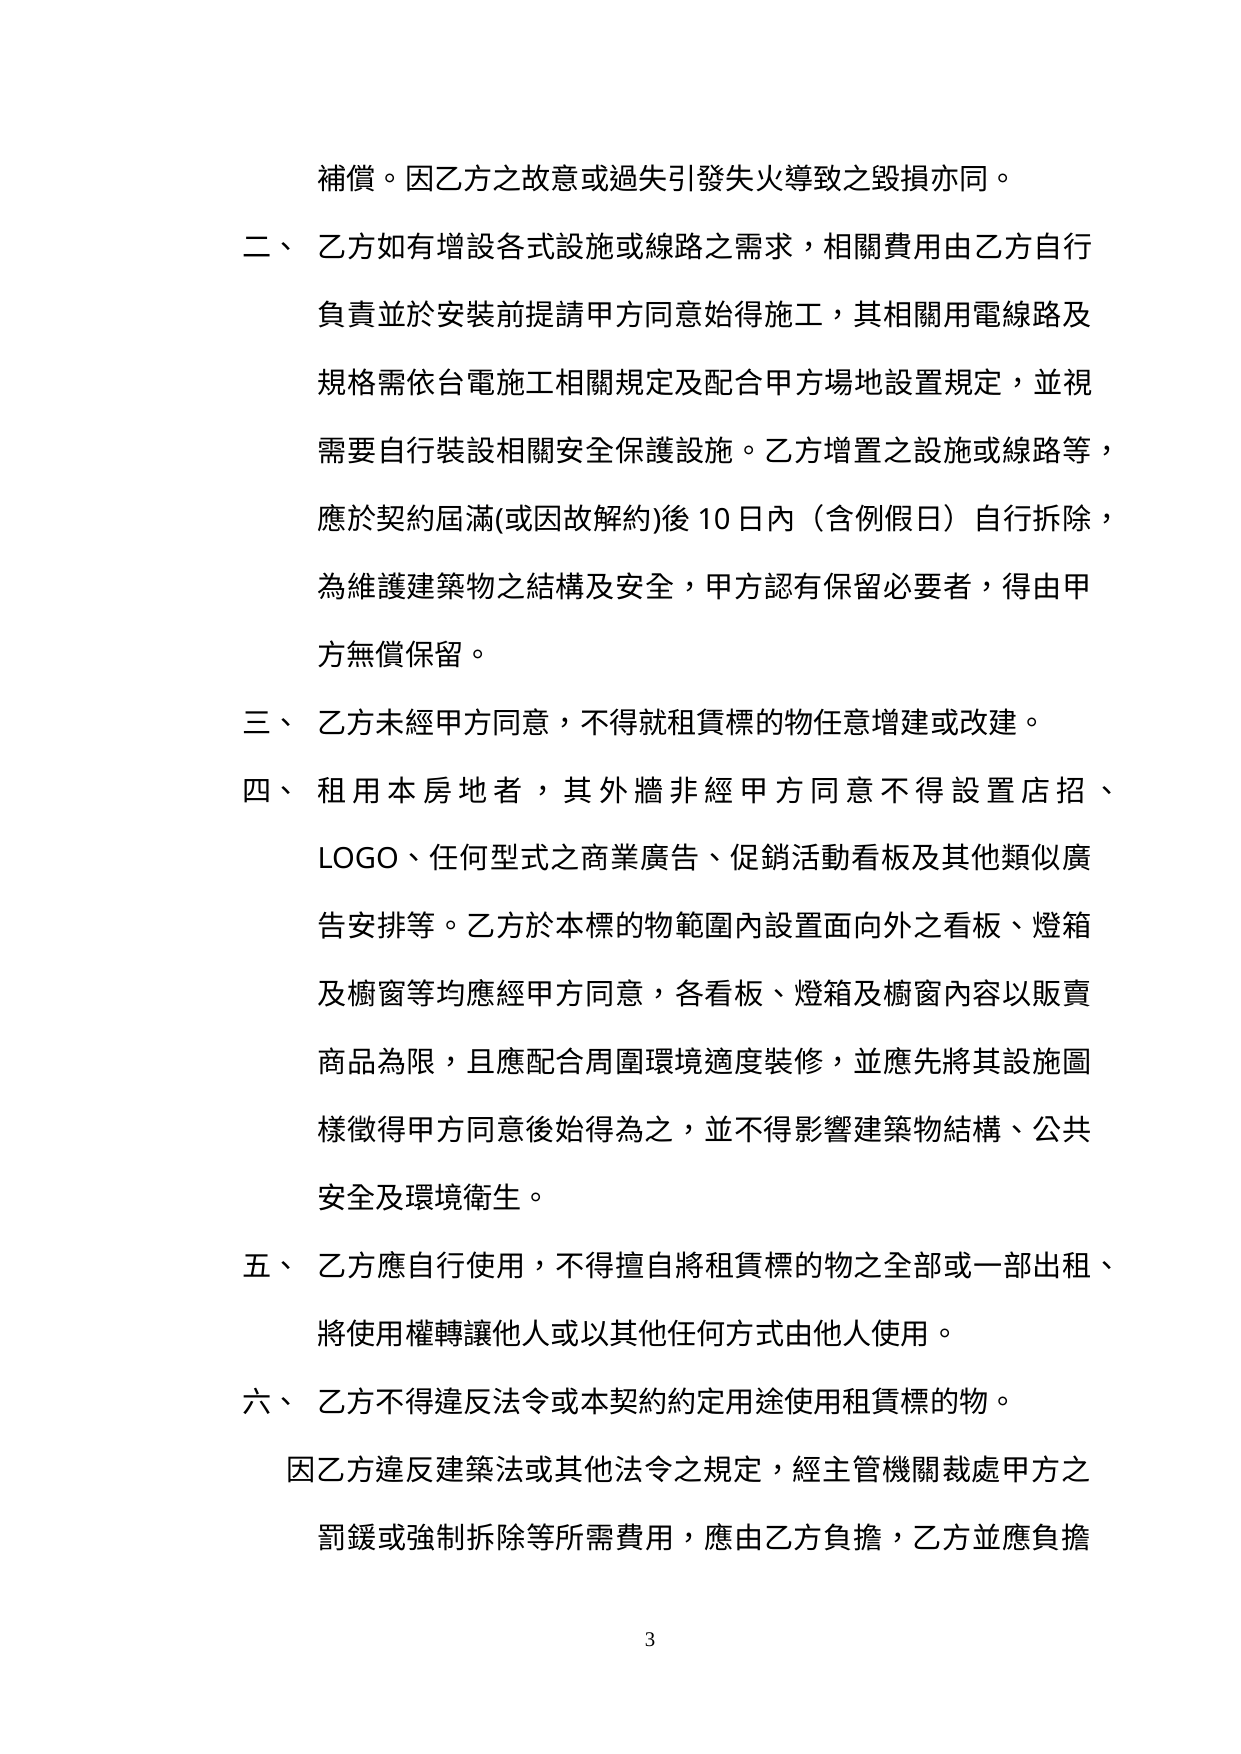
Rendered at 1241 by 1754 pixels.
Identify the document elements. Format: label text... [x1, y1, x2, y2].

list 乙方未經甲方同意，不得就租賃標的物任意增建或改建。 [242, 686, 1093, 754]
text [244, 1433, 1093, 1569]
list 乙方應自行使用，不得擅自將租賃標的物之全部或一部出租、將使用權轉讓他人或以其他任何方式由他人使用。 [242, 1230, 1093, 1366]
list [242, 143, 1093, 211]
list 租用本房地者，其外牆非經甲方同意不得設置店招、LOGO、任何型式之商業廣告、促銷活動看板及其他類似廣告安排等。乙方於本標的物範圍內設置面向外之看板、燈箱及櫥窗等均應經甲方同意，各看板、燈箱及櫥窗內容以販賣商品為限，且應配合周圍環境適度裝修，並應先將其設施圖樣徵得甲方同意後始得為之，並不得影響建築物結構、公共安全及環境衛生。 [242, 754, 1093, 1230]
list 乙方不得違反法令或本契約約定用途使用租賃標的物。 [242, 1366, 1093, 1433]
list 乙方如有增設各式設施或線路之需求，相關費用由乙方自行負責並於安裝前提請甲方同意始得施工，其相關用電線路及規格需依台電施工相關規定及配合甲方場地設置規定，並視需要自行裝設相關安全保護設施。乙方增置之設施或線路等，應於契約屆滿(或因故解約)後10日內（含例假日）自行拆除，為維護建築物之結構及安全，甲方認有保留必要者，得由甲方無償保留。 [242, 211, 1093, 686]
